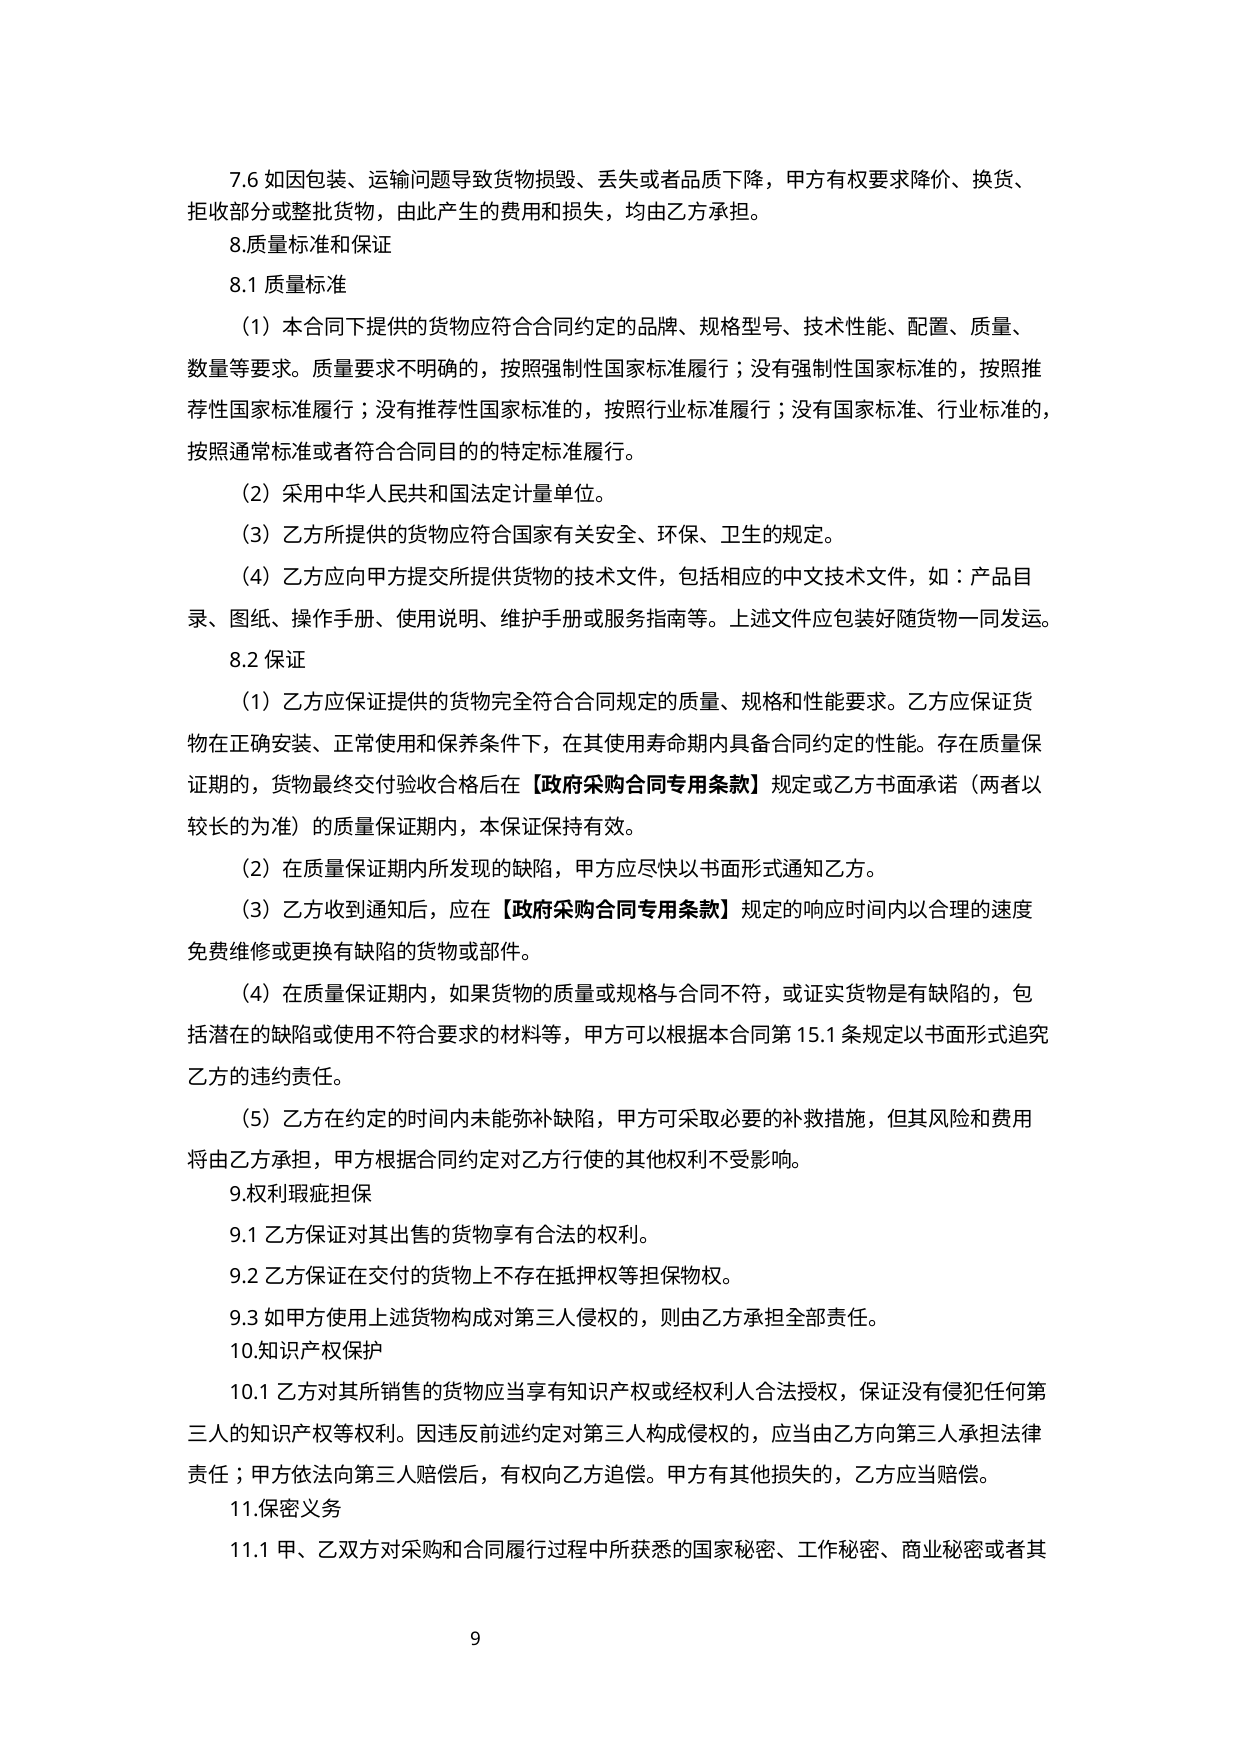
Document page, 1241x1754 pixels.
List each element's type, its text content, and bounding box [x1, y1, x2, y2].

text 8.1 质量标准 [187, 259, 1053, 301]
text 9.3 如甲方使用上述货物构成对第三人侵权的，则由乙方承担全部责任。 [187, 1292, 1053, 1334]
text （1）乙方应保证提供的货物完全符合合同规定的质量、规格和性能要求。乙方应保证货物在正确安装、正常使用和保养条件下，在其使用寿命期内具备合同约定的性能。存在质量保证期的，货物最终交付验收合格后在【政府采购合同专用条款】规定或乙方书面承诺（两者以较长的为准）的质量保证期内，本保证保持有效。 [187, 676, 1053, 843]
text 8.质量标准和保证 [187, 227, 1053, 259]
text （2）在质量保证期内所发现的缺陷，甲方应尽快以书面形式通知乙方。 [187, 843, 1053, 884]
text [187, 1524, 1053, 1565]
text （2）采用中华人民共和国法定计量单位。 [187, 468, 1053, 509]
text （4）乙方应向甲方提交所提供货物的技术文件，包括相应的中文技术文件，如：产品目录、图纸、操作手册、使用说明、维护手册或服务指南等。上述文件应包装好随货物一同发运。 [187, 551, 1053, 634]
text （3）乙方所提供的货物应符合国家有关安全、环保、卫生的规定。 [187, 509, 1053, 551]
text 10.知识产权保护 [187, 1334, 1053, 1366]
text 7.6 如因包装、运输问题导致货物损毁、丢失或者品质下降，甲方有权要求降价、换货、拒收部分或整批货物，由此产生的费用和损失，均由乙方承担。 [187, 162, 1053, 227]
text （4）在质量保证期内，如果货物的质量或规格与合同不符，或证实货物是有缺陷的，包括潜在的缺陷或使用不符合要求的材料等，甲方可以根据本合同第15.1条规定以书面形式追究乙方的违约责任。 [187, 968, 1053, 1093]
text （5）乙方在约定的时间内未能弥补缺陷，甲方可采取必要的补救措施，但其风险和费用将由乙方承担，甲方根据合同约定对乙方行使的其他权利不受影响。 [187, 1093, 1053, 1176]
text 9.1 乙方保证对其出售的货物享有合法的权利。 [187, 1209, 1053, 1250]
text 10.1 乙方对其所销售的货物应当享有知识产权或经权利人合法授权，保证没有侵犯任何第三人的知识产权等权利。因违反前述约定对第三人构成侵权的，应当由乙方向第三人承担法律责任；甲方依法向第三人赔偿后，有权向乙方追偿。甲方有其他损失的，乙方应当赔偿。 [187, 1366, 1053, 1491]
text 9.2 乙方保证在交付的货物上不存在抵押权等担保物权。 [187, 1250, 1053, 1292]
text 8.2 保证 [187, 634, 1053, 676]
text （3）乙方收到通知后，应在【政府采购合同专用条款】规定的响应时间内以合理的速度免费维修或更换有缺陷的货物或部件。 [187, 884, 1053, 968]
text 9.权利瑕疵担保 [187, 1176, 1053, 1209]
text （1）本合同下提供的货物应符合合同约定的品牌、规格型号、技术性能、配置、质量、数量等要求。质量要求不明确的，按照强制性国家标准履行；没有强制性国家标准的，按照推荐性国家标准履行；没有推荐性国家标准的，按照行业标准履行；没有国家标准、行业标准的，按照通常标准或者符合合同目的的特定标准履行。 [187, 301, 1053, 468]
text 11.保密义务 [187, 1491, 1053, 1524]
